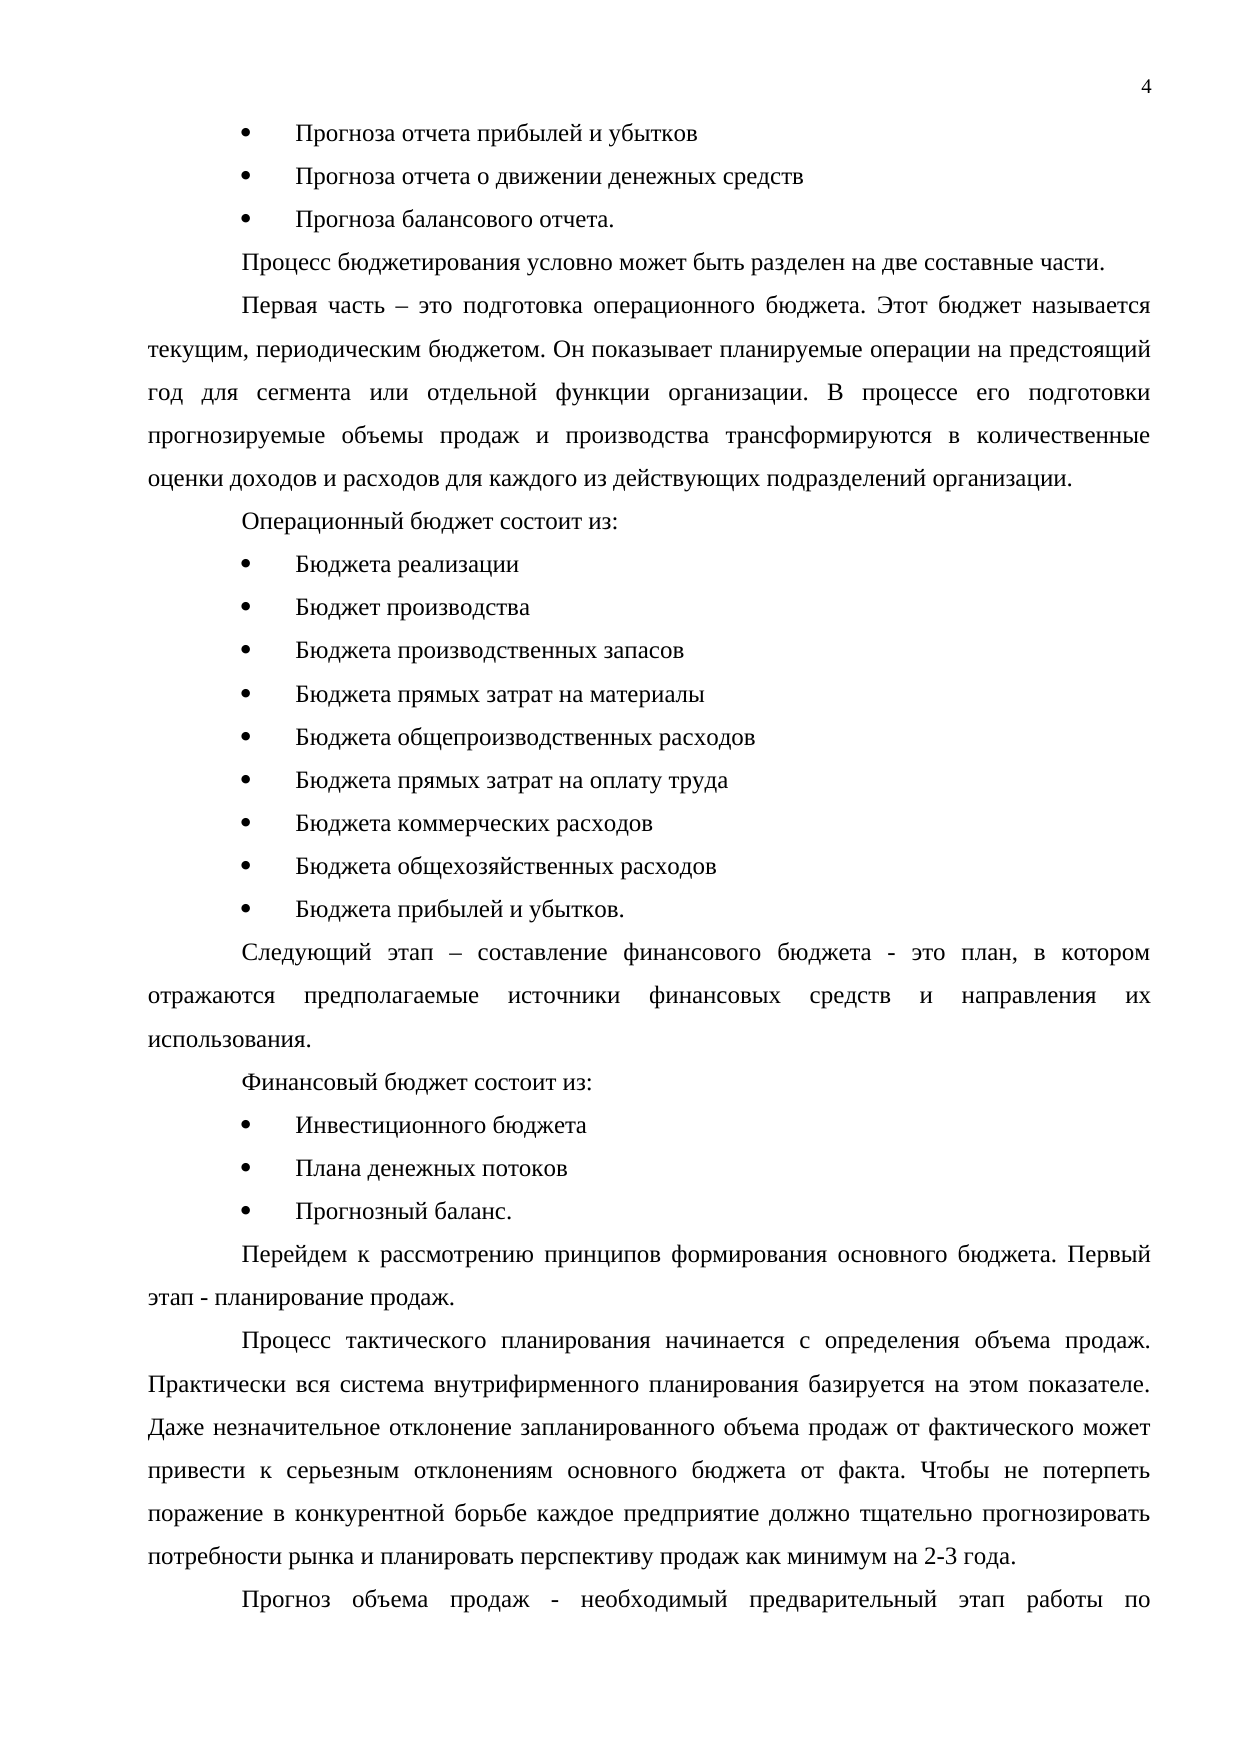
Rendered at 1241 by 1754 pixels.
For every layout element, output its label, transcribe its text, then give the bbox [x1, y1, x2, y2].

list Прогнозный баланс. [148, 1196, 1152, 1225]
list Бюджета общехозяйственных расходов [148, 851, 1152, 880]
text Операционный бюджет состоит из: [148, 506, 1152, 535]
text Перейдем к рассмотрению принципов формирования основного бюджета. Первый этап - планирование продаж. [148, 1239, 1152, 1311]
list Бюджета общепроизводственных расходов [148, 722, 1152, 751]
list Прогноза отчета о движении денежных средств [148, 161, 1152, 190]
text Процесс бюджетирования условно может быть разделен на две составные части. [148, 247, 1152, 276]
text Процесс тактического планирования начинается с определения объема продаж. Практически вся система внутрифирменного планирования базируется на этом показателе. Даже незначительное отклонение запланированного объема продаж от фактического может привести к серьезным отклонениям основного бюджета от факта. Чтобы не потерпеть поражение в конкурентной борьбе каждое предприятие должно тщательно прогнозировать потребности рынка и планировать перспективу продаж как минимум на 2-3 года. [148, 1326, 1152, 1570]
list Бюджета прибылей и убытков. [148, 894, 1152, 923]
list Инвестиционного бюджета [148, 1110, 1152, 1139]
list Плана денежных потоков [148, 1153, 1152, 1182]
list Бюджета прямых затрат на оплату труда [148, 765, 1152, 794]
list Бюджета реализации [148, 549, 1152, 578]
list Бюджета прямых затрат на материалы [148, 679, 1152, 707]
list Бюджет производства [148, 592, 1152, 621]
list Прогноза балансового отчета. [148, 204, 1152, 233]
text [148, 1584, 1152, 1613]
text Финансовый бюджет состоит из: [148, 1067, 1152, 1096]
text Первая часть – это подготовка операционного бюджета. Этот бюджет называется текущим, периодическим бюджетом. Он показывает планируемые операции на предстоящий год для сегмента или отдельной функции организации. В процессе его подготовки прогнозируемые объемы продаж и производства трансформируются в количественные оценки доходов и расходов для каждого из действующих подразделений организации. [148, 291, 1152, 492]
list Бюджета производственных запасов [148, 636, 1152, 664]
list Бюджета коммерческих расходов [148, 808, 1152, 837]
text Следующий этап – составление финансового бюджета - это план, в котором отражаются предполагаемые источники финансовых средств и направления их использования. [148, 937, 1152, 1052]
list Прогноза отчета прибылей и убытков [148, 118, 1152, 147]
